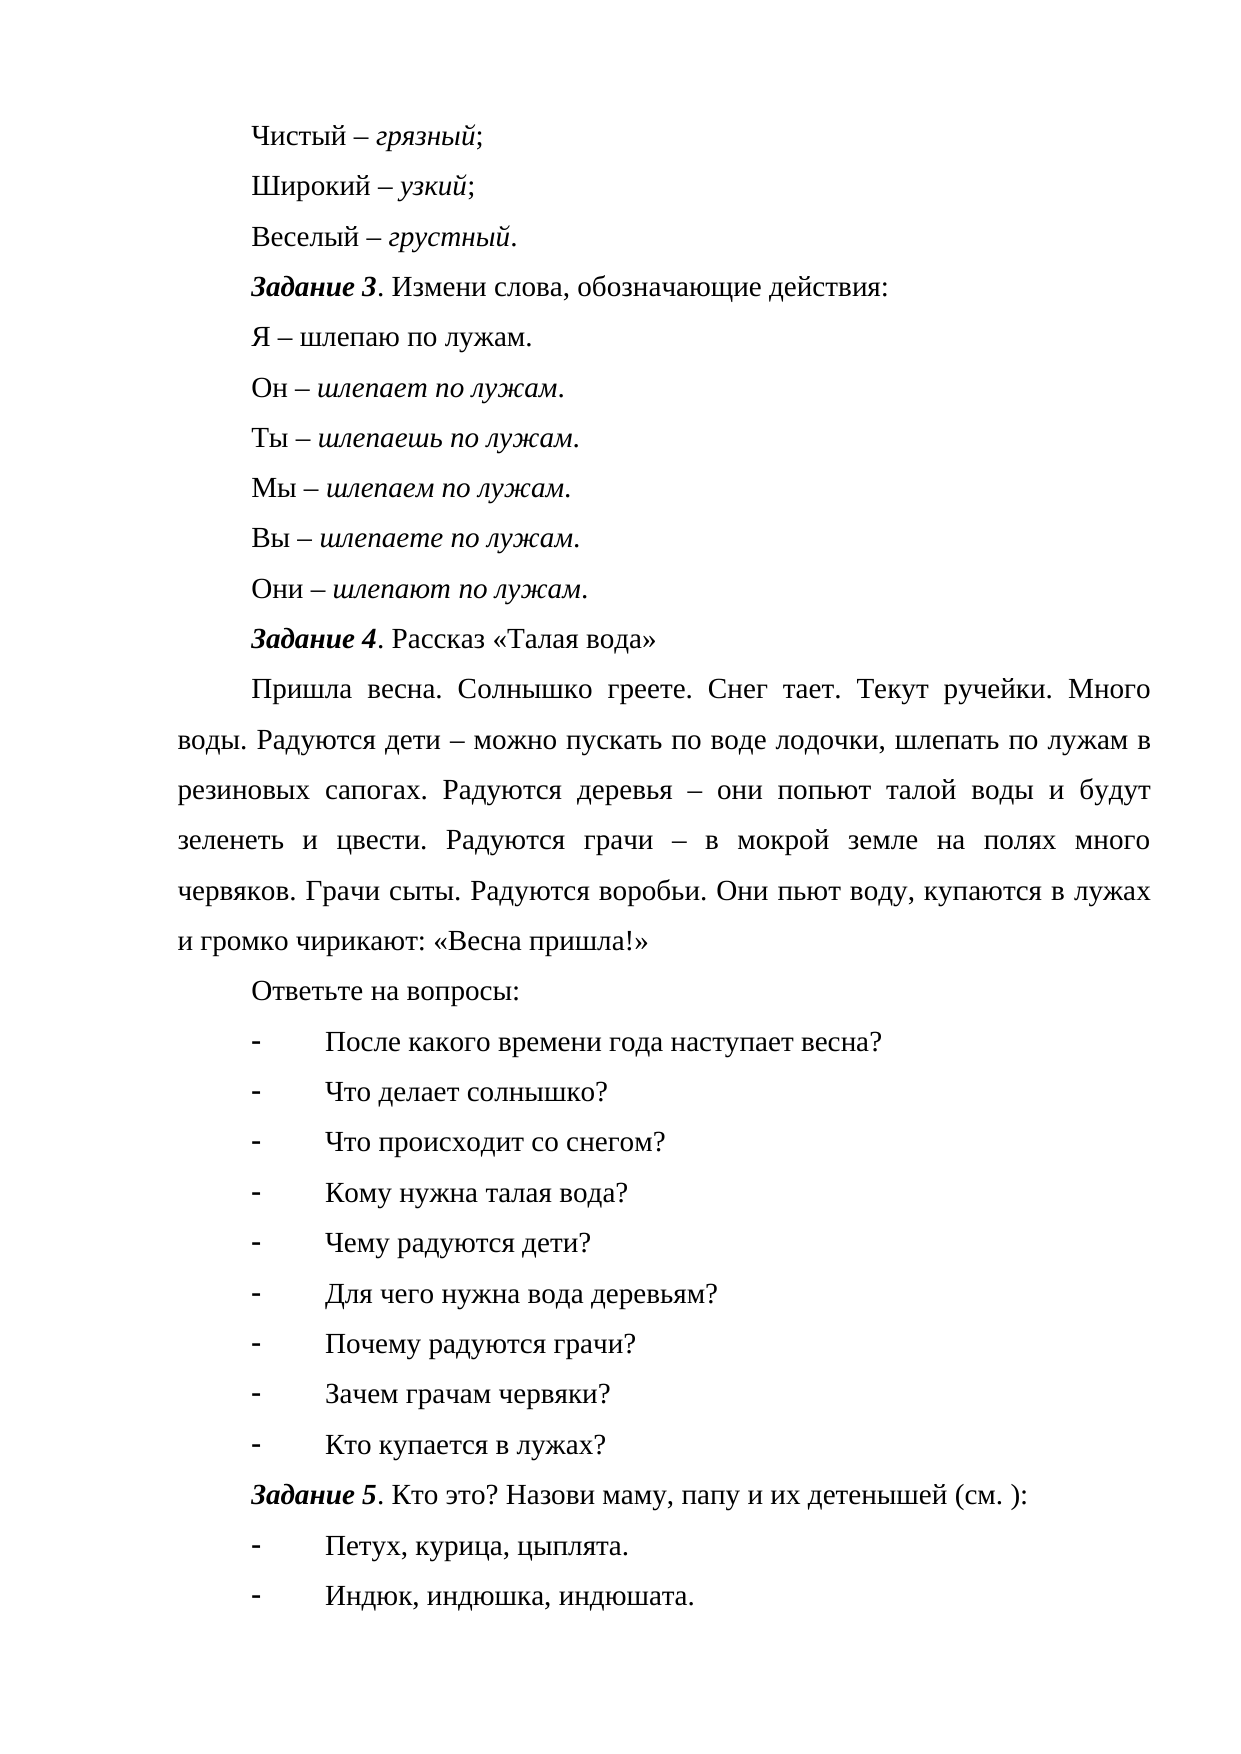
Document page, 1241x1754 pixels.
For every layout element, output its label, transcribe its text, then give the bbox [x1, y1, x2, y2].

list Для чего нужна вода деревьям? [177, 1276, 1152, 1309]
text Задание 4. Рассказ «Талая вода» [177, 621, 1152, 655]
text Веселый – грустный. [177, 219, 1152, 252]
list После какого времени года наступает весна? [177, 1024, 1152, 1057]
text Вы – шлепаете по лужам. [177, 521, 1152, 554]
text Широкий – узкий; [177, 168, 1152, 202]
list Петух, курица, цыплята. [177, 1528, 1152, 1561]
text Я – шлепаю по лужам. [177, 319, 1152, 353]
list Почему радуются грачи? [177, 1326, 1152, 1360]
text Задание 3. Измени слова, обозначающие действия: [177, 269, 1152, 303]
text Ответьте на вопросы: [177, 973, 1152, 1007]
list Кому нужна талая вода? [177, 1175, 1152, 1209]
text Чистый – грязный; [177, 118, 1152, 152]
list Индюк, индюшка, индюшата. [177, 1578, 1152, 1612]
text Они – шлепают по лужам. [177, 571, 1152, 604]
list Кто купается в лужах? [177, 1427, 1152, 1461]
list Чему радуются дети? [177, 1225, 1152, 1259]
text Он – шлепает по лужам. [177, 370, 1152, 403]
list Зачем грачам червяки? [177, 1377, 1152, 1410]
text Задание 5. Кто это? Назови маму, папу и их детенышей (см. ): [177, 1477, 1152, 1511]
text Мы – шлепаем по лужам. [177, 470, 1152, 504]
text Пришла весна. Солнышко греете. Снег тает. Текут ручейки. Много воды. Радуются дети – можно пускать по воде лодочки, шлепать по лужам в резиновых сапогах. Радуются деревья – они попьют талой воды и будут зеленеть и цвести. Радуются грачи – в мокрой земле на полях много червяков. Грачи сыты. Радуются воробьи. Они пьют воду, купаются в лужах и громко чирикают: «Весна пришла!» [177, 672, 1152, 957]
text Ты – шлепаешь по лужам. [177, 420, 1152, 453]
list Что делает солнышко? [177, 1074, 1152, 1108]
list Что происходит со снегом? [177, 1124, 1152, 1158]
